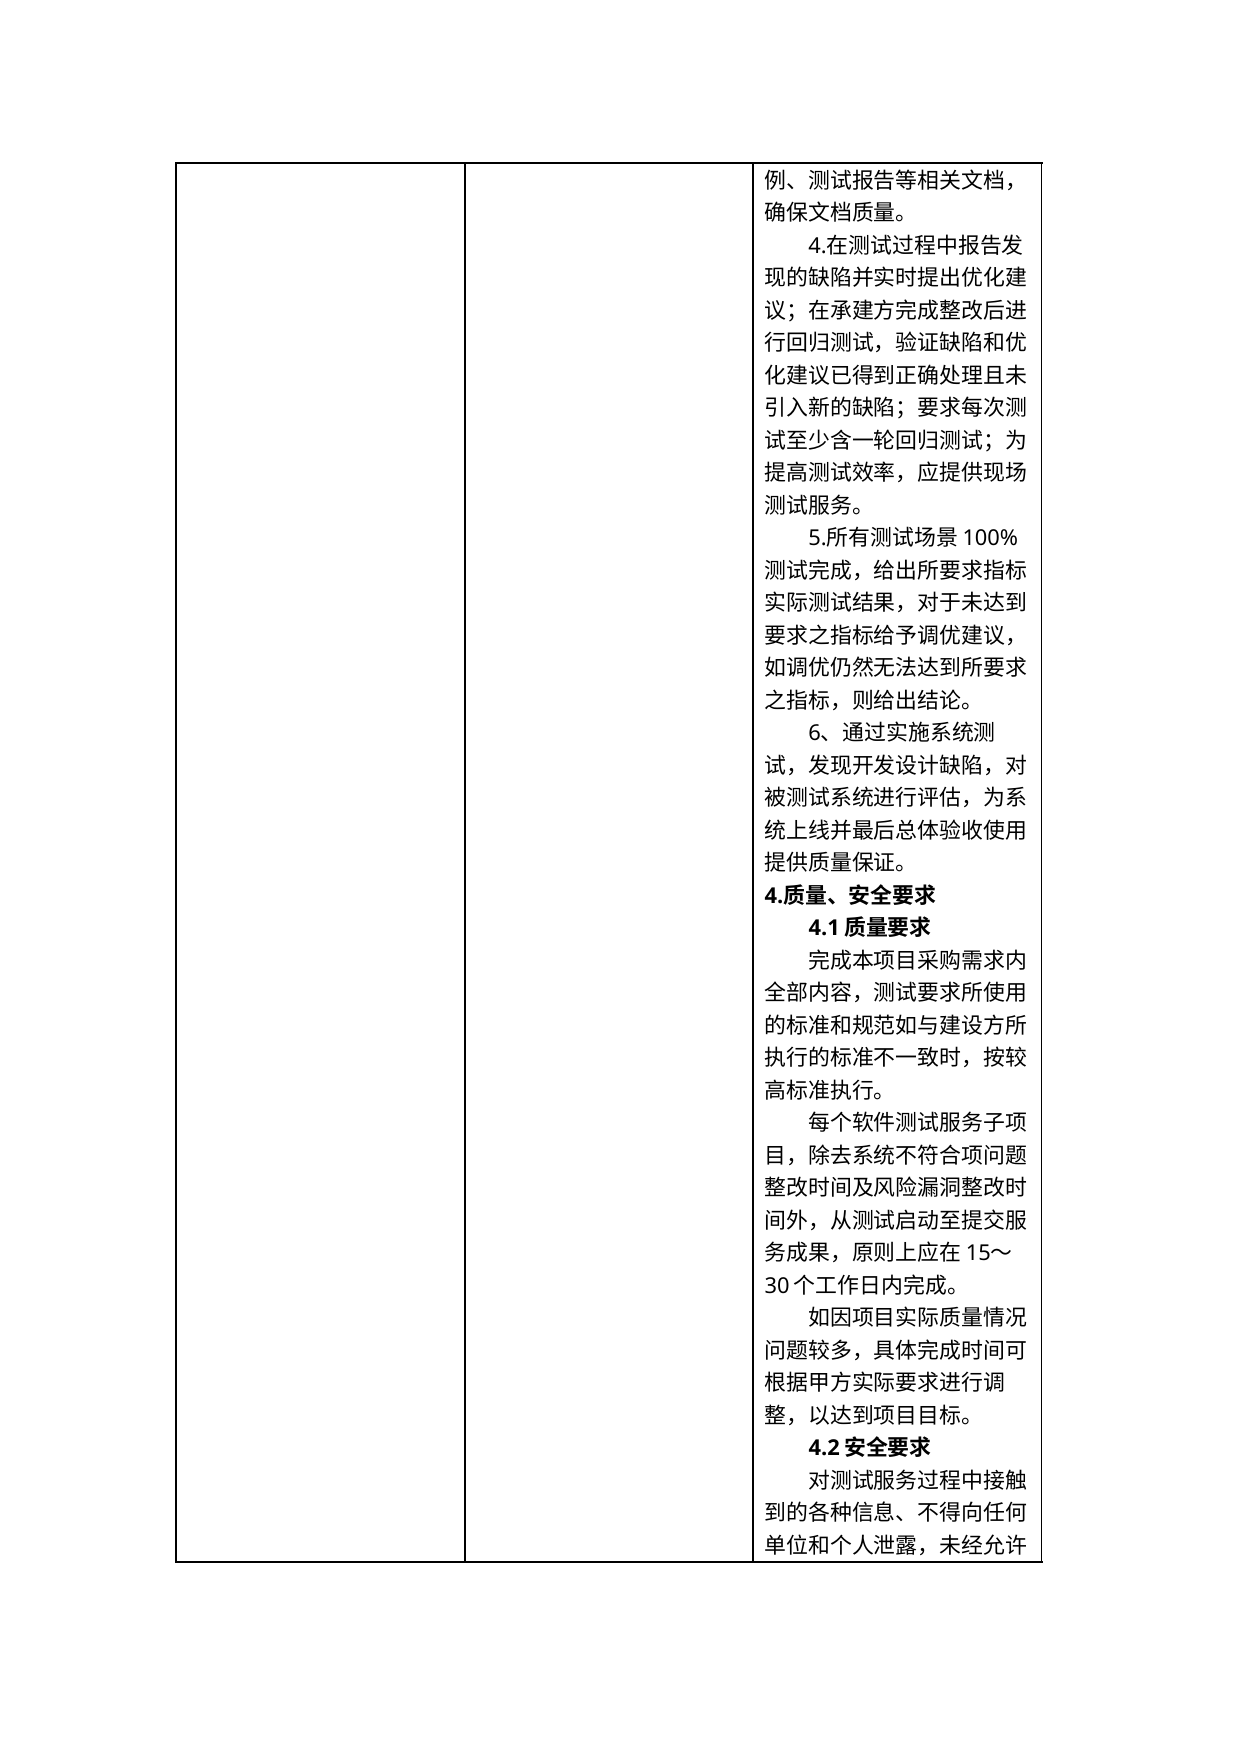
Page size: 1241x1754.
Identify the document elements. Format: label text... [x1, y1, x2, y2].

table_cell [754, 164, 1041, 1561]
table_cell 1 [177, 164, 464, 1561]
table_cell [466, 164, 752, 1561]
